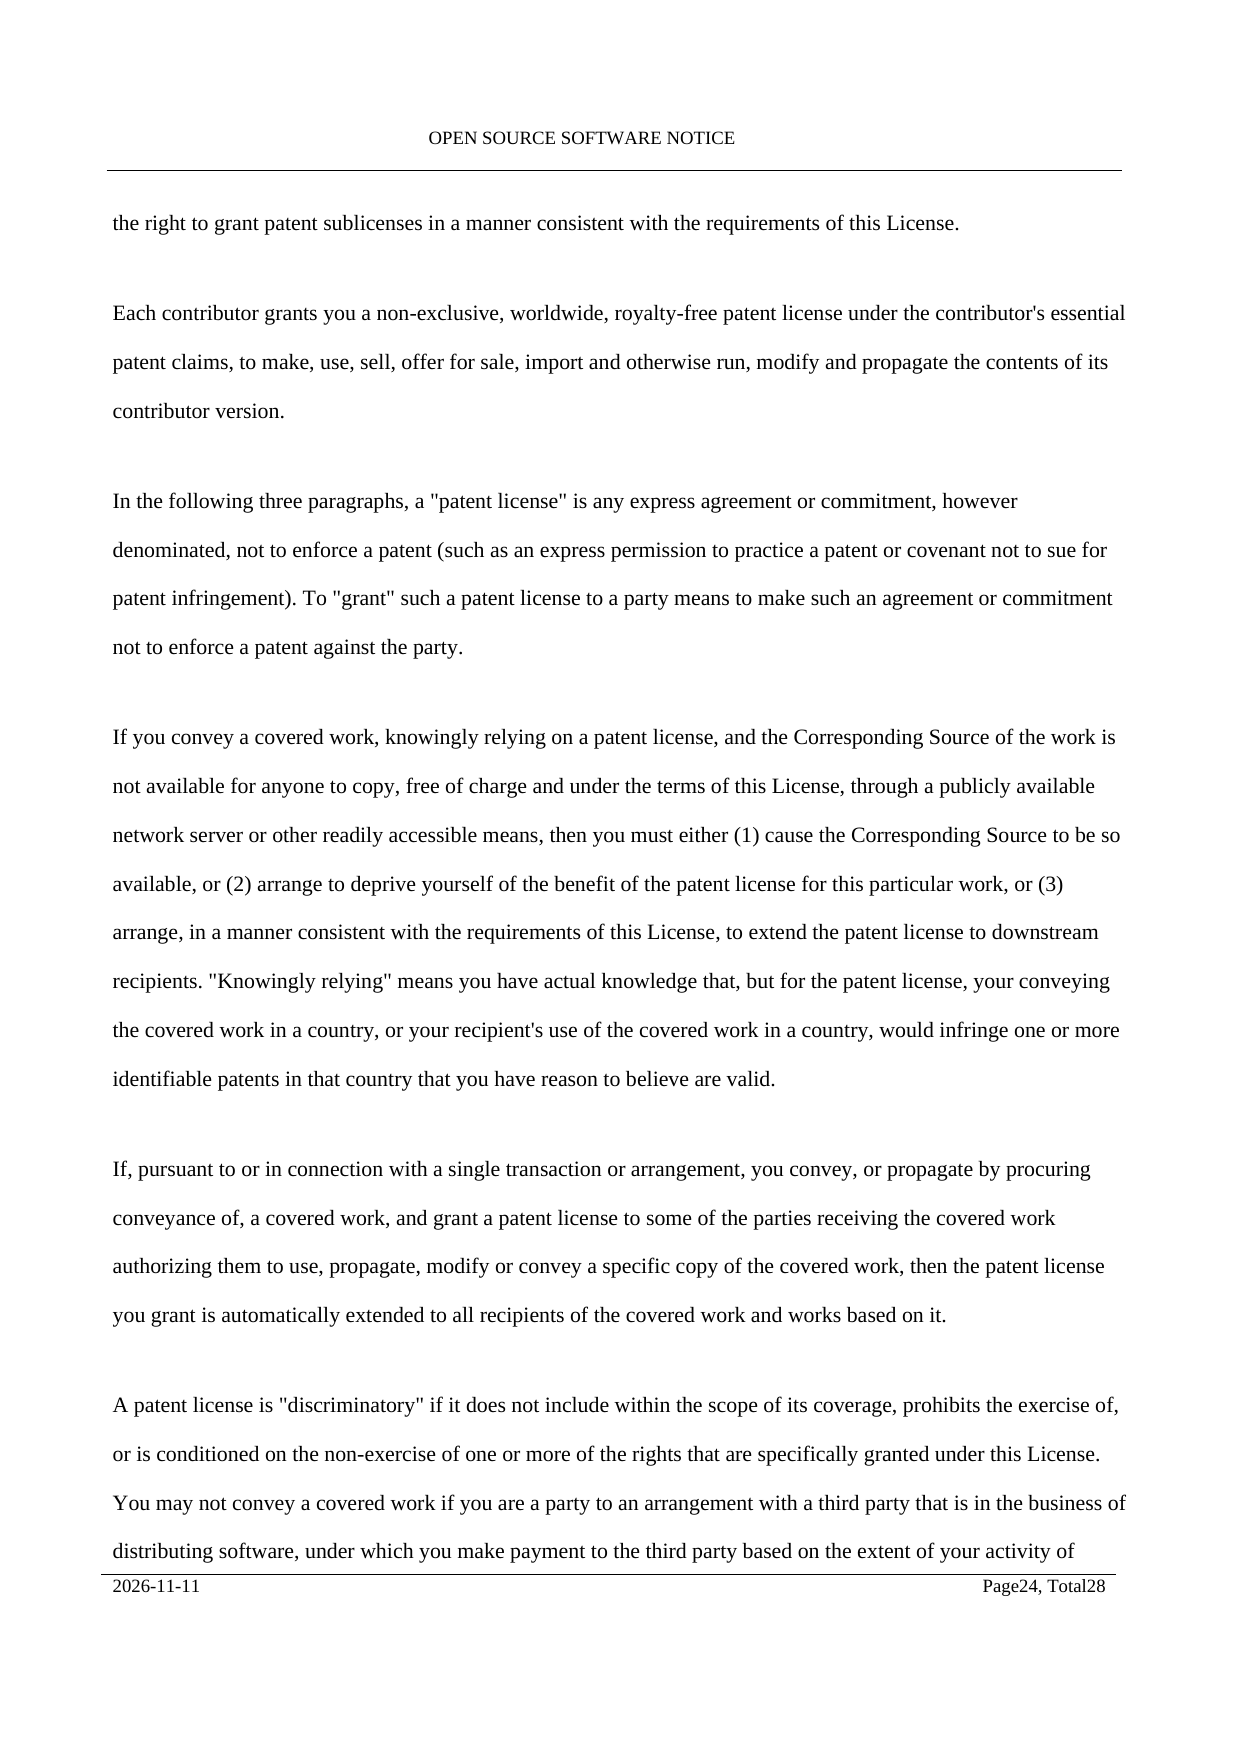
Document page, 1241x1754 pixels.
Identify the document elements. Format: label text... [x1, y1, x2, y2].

text Each contributor grants you a non-exclusive, worldwide, royalty-free patent license under the contributor's essential patent claims, to make, use, sell, offer for sale, import and otherwise run, modify and propagate the contents of its contributor version. [112, 297, 1128, 427]
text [112, 1389, 1128, 1567]
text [112, 206, 1128, 239]
text If you convey a covered work, knowingly relying on a patent license, and the Corresponding Source of the work is not available for anyone to copy, free of charge and under the terms of this License, through a publicly available network server or other readily accessible means, then you must either (1) cause the Corresponding Source to be so available, or (2) arrange to deprive yourself of the benefit of the patent license for this particular work, or (3) arrange, in a manner consistent with the requirements of this License, to extend the patent license to downstream recipients. "Knowingly relying" means you have actual knowledge that, but for the patent license, your conveying the covered work in a country, or your recipient's use of the covered work in a country, would infringe one or more identifiable patents in that country that you have reason to believe are valid. [112, 721, 1128, 1094]
text If, pursuant to or in connection with a single transaction or arrangement, you convey, or propagate by procuring conveyance of, a covered work, and grant a patent license to some of the parties receiving the covered work authorizing them to use, propagate, modify or convey a specific copy of the covered work, then the patent license you grant is automatically extended to all recipients of the covered work and works based on it. [112, 1152, 1128, 1331]
text In the following three paragraphs, a "patent license" is any express agreement or commitment, however denominated, not to enforce a patent (such as an express permission to practice a patent or covenant not to sue for patent infringement). To "grant" such a patent license to a party means to make such an agreement or commitment not to enforce a patent against the party. [112, 484, 1128, 663]
